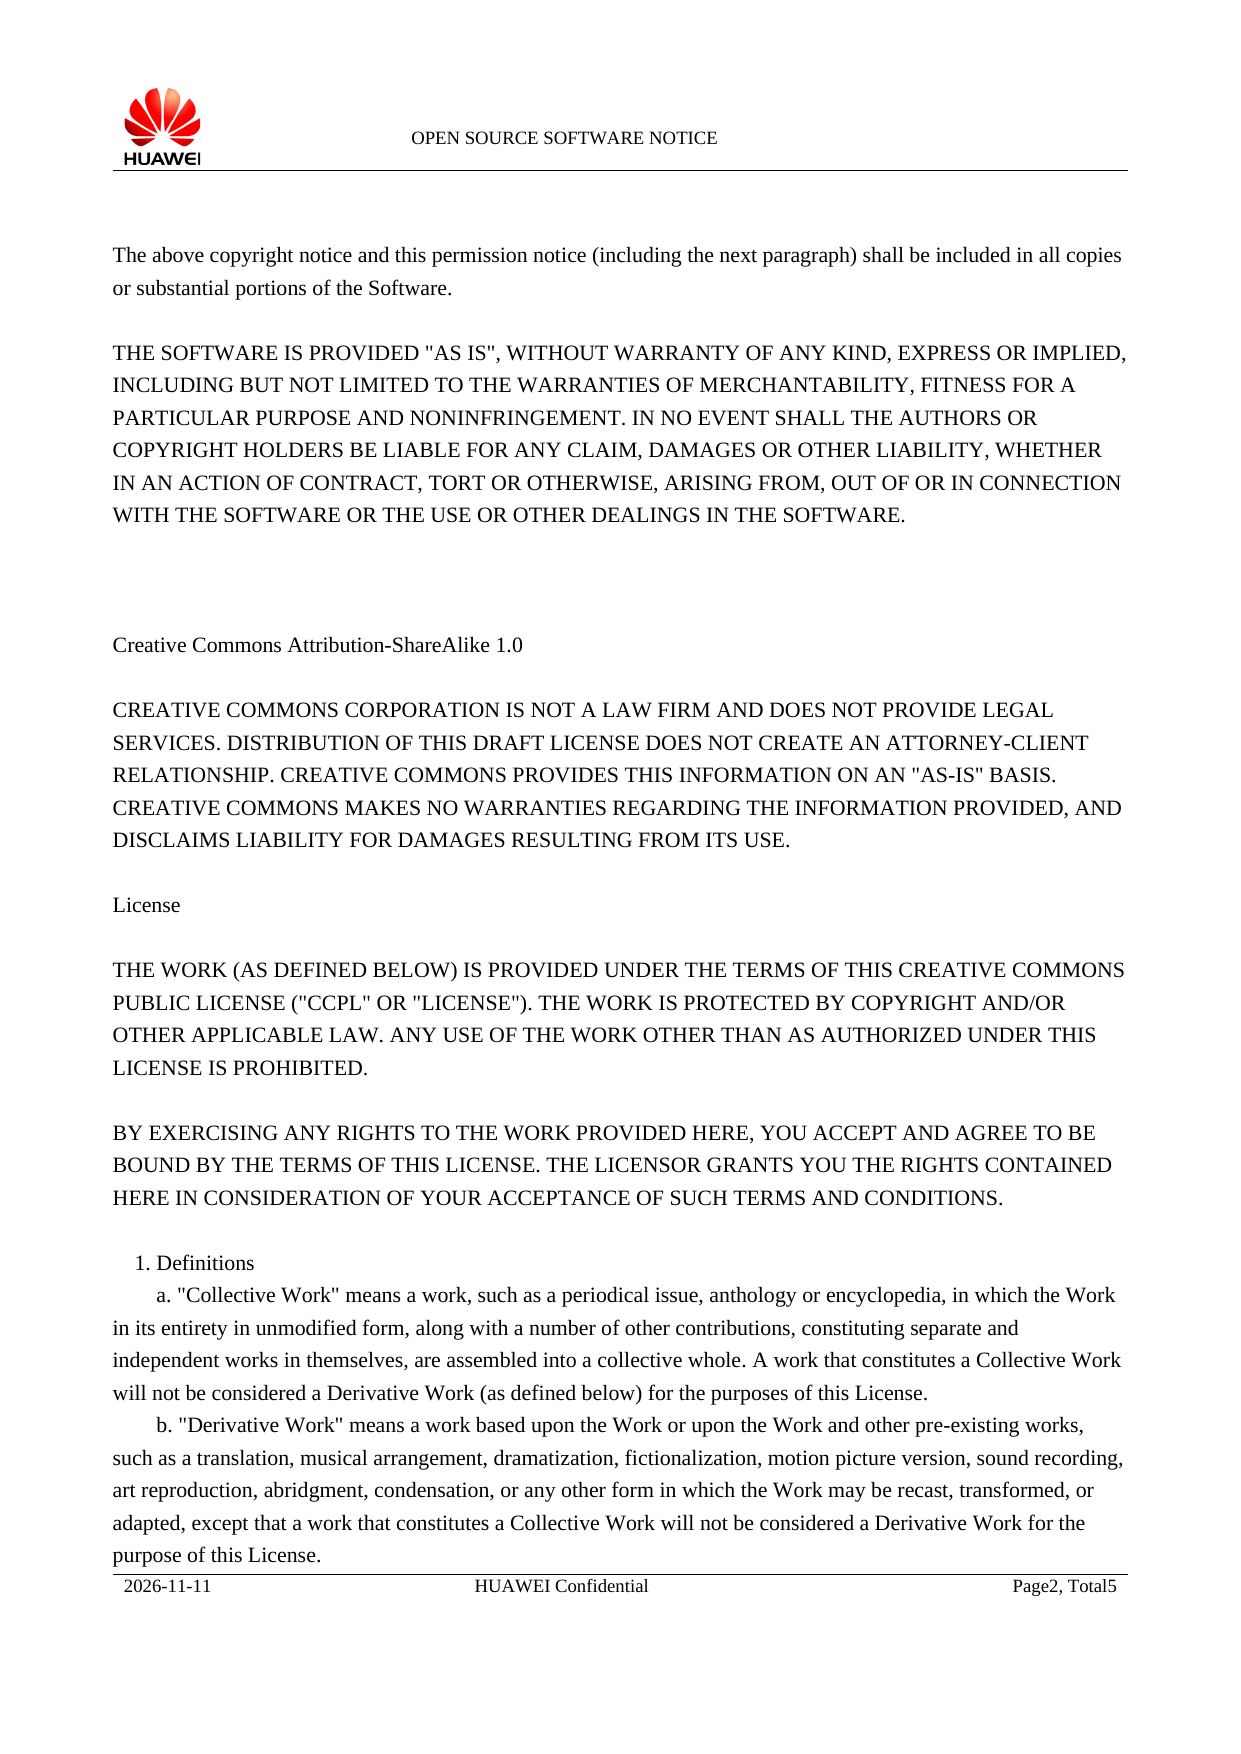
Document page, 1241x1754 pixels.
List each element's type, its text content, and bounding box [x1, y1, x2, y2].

text THE WORK (AS DEFINED BELOW) IS PROVIDED UNDER THE TERMS OF THIS CREATIVE COMMONS PUBLIC LICENSE ("CCPL" OR "LICENSE"). THE WORK IS PROTECTED BY COPYRIGHT AND/OR OTHER APPLICABLE LAW. ANY USE OF THE WORK OTHER THAN AS AUTHORIZED UNDER THIS LICENSE IS PROHIBITED. [112, 954, 1128, 1084]
text 1. Definitions [112, 1246, 1128, 1279]
text Creative Commons Attribution-ShareAlike 1.0 [112, 629, 1128, 661]
text License [112, 889, 1128, 921]
text BY EXERCISING ANY RIGHTS TO THE WORK PROVIDED HERE, YOU ACCEPT AND AGREE TO BE BOUND BY THE TERMS OF THIS LICENSE. THE LICENSOR GRANTS YOU THE RIGHTS CONTAINED HERE IN CONSIDERATION OF YOUR ACCEPTANCE OF SUCH TERMS AND CONDITIONS. [112, 1116, 1128, 1214]
text CREATIVE COMMONS CORPORATION IS NOT A LAW FIRM AND DOES NOT PROVIDE LEGAL SERVICES. DISTRIBUTION OF THIS DRAFT LICENSE DOES NOT CREATE AN ATTORNEY-CLIENT RELATIONSHIP. CREATIVE COMMONS PROVIDES THIS INFORMATION ON AN "AS-IS" BASIS. CREATIVE COMMONS MAKES NO WARRANTIES REGARDING THE INFORMATION PROVIDED, AND DISCLAIMS LIABILITY FOR DAMAGES RESULTING FROM ITS USE. [112, 694, 1128, 856]
picture [124, 88, 201, 165]
text b. "Derivative Work" means a work based upon the Work or upon the Work and other pre-existing works, such as a translation, musical arrangement, dramatization, fictionalization, motion picture version, sound recording, art reproduction, abridgment, condensation, or any other form in which the Work may be recast, transformed, or adapted, except that a work that constitutes a Collective Work will not be considered a Derivative Work for the purpose of this License. [112, 1409, 1128, 1571]
text a. "Collective Work" means a work, such as a periodical issue, anthology or encyclopedia, in which the Work in its entirety in unmodified form, along with a number of other contributions, constituting separate and independent works in themselves, are assembled into a collective whole. A work that constitutes a Collective Work will not be considered a Derivative Work (as defined below) for the purposes of this License. [112, 1279, 1128, 1409]
